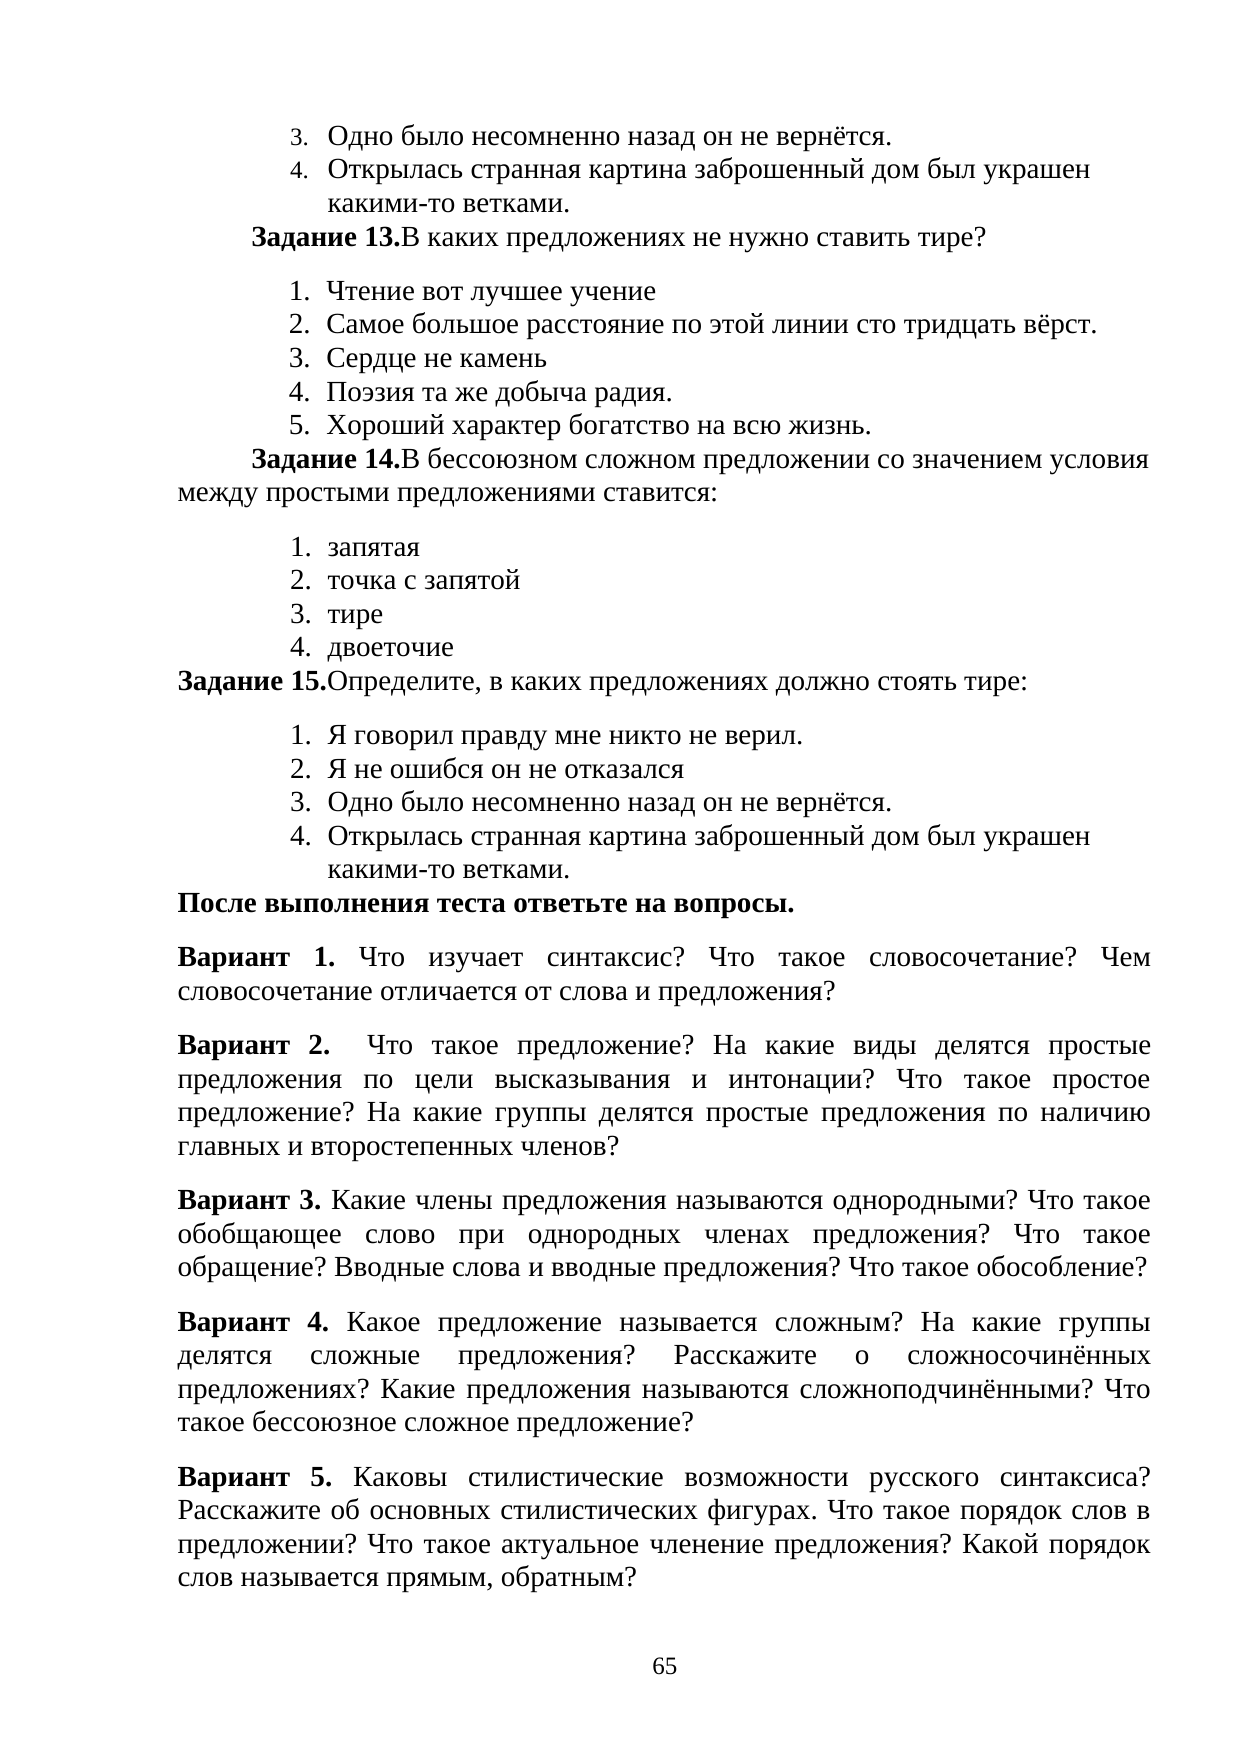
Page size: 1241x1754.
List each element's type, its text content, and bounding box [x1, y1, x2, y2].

list двоеточие [290, 629, 1152, 663]
list Открылась странная картина заброшенный дом был украшен какими-то ветками. [290, 818, 1152, 885]
list Самое большое расстояние по этой линии сто тридцать вёрст. [288, 307, 1152, 340]
text Вариант 1. Что изучает синтаксис? Что такое словосочетание? Чем словосочетание отличается от слова и предложения? [177, 939, 1152, 1006]
list Сердце не камень [288, 340, 1152, 374]
list Одно было несомненно назад он не вернётся. [290, 118, 1152, 152]
list тире [290, 596, 1152, 629]
text Вариант 3. Какие члены предложения называются однородными? Что такое обобщающее слово при однородных членах предложения? Что такое обращение? Вводные слова и вводные предложения? Что такое обособление? [177, 1182, 1152, 1283]
text Задание 14.В бессоюзном сложном предложении со значением условия между простыми предложениями ставится: [177, 441, 1152, 508]
list Открылась странная картина заброшенный дом был украшен какими-то ветками. [290, 152, 1152, 219]
list Хороший характер богатство на всю жизнь. [288, 407, 1152, 441]
text Вариант 2. Что такое предложение? На какие виды делятся простые предложения по цели высказывания и интонации? Что такое простое предложение? На какие группы делятся простые предложения по наличию главных и второстепенных членов? [177, 1027, 1152, 1161]
list Чтение вот лучшее учение [288, 273, 1152, 307]
list Одно было несомненно назад он не вернётся. [290, 784, 1152, 818]
list Я говорил правду мне никто не верил. [290, 717, 1152, 751]
list точка с запятой [290, 562, 1152, 596]
list Поэзия та же добыча радия. [288, 374, 1152, 407]
text Задание 15.Определите, в каких предложениях должно стоять тире: [177, 663, 1152, 696]
text Задание 13.В каких предложениях не нужно ставить тире? [251, 219, 1152, 252]
list запятая [290, 529, 1152, 562]
text После выполнения теста ответьте на вопросы. [177, 885, 1152, 918]
text Вариант 5. Каковы стилистические возможности русского синтаксиса? Расскажите об основных стилистических фигурах. Что такое порядок слов в предложении? Что такое актуальное членение предложения? Какой порядок слов называется прямым, обратным? [177, 1459, 1152, 1593]
text Вариант 4. Какое предложение называется сложным? На какие группы делятся сложные предложения? Расскажите о сложносочинённых предложениях? Какие предложения называются сложноподчинёнными? Что такое бессоюзное сложное предложение? [177, 1304, 1152, 1438]
list Я не ошибся он не отказался [290, 751, 1152, 784]
